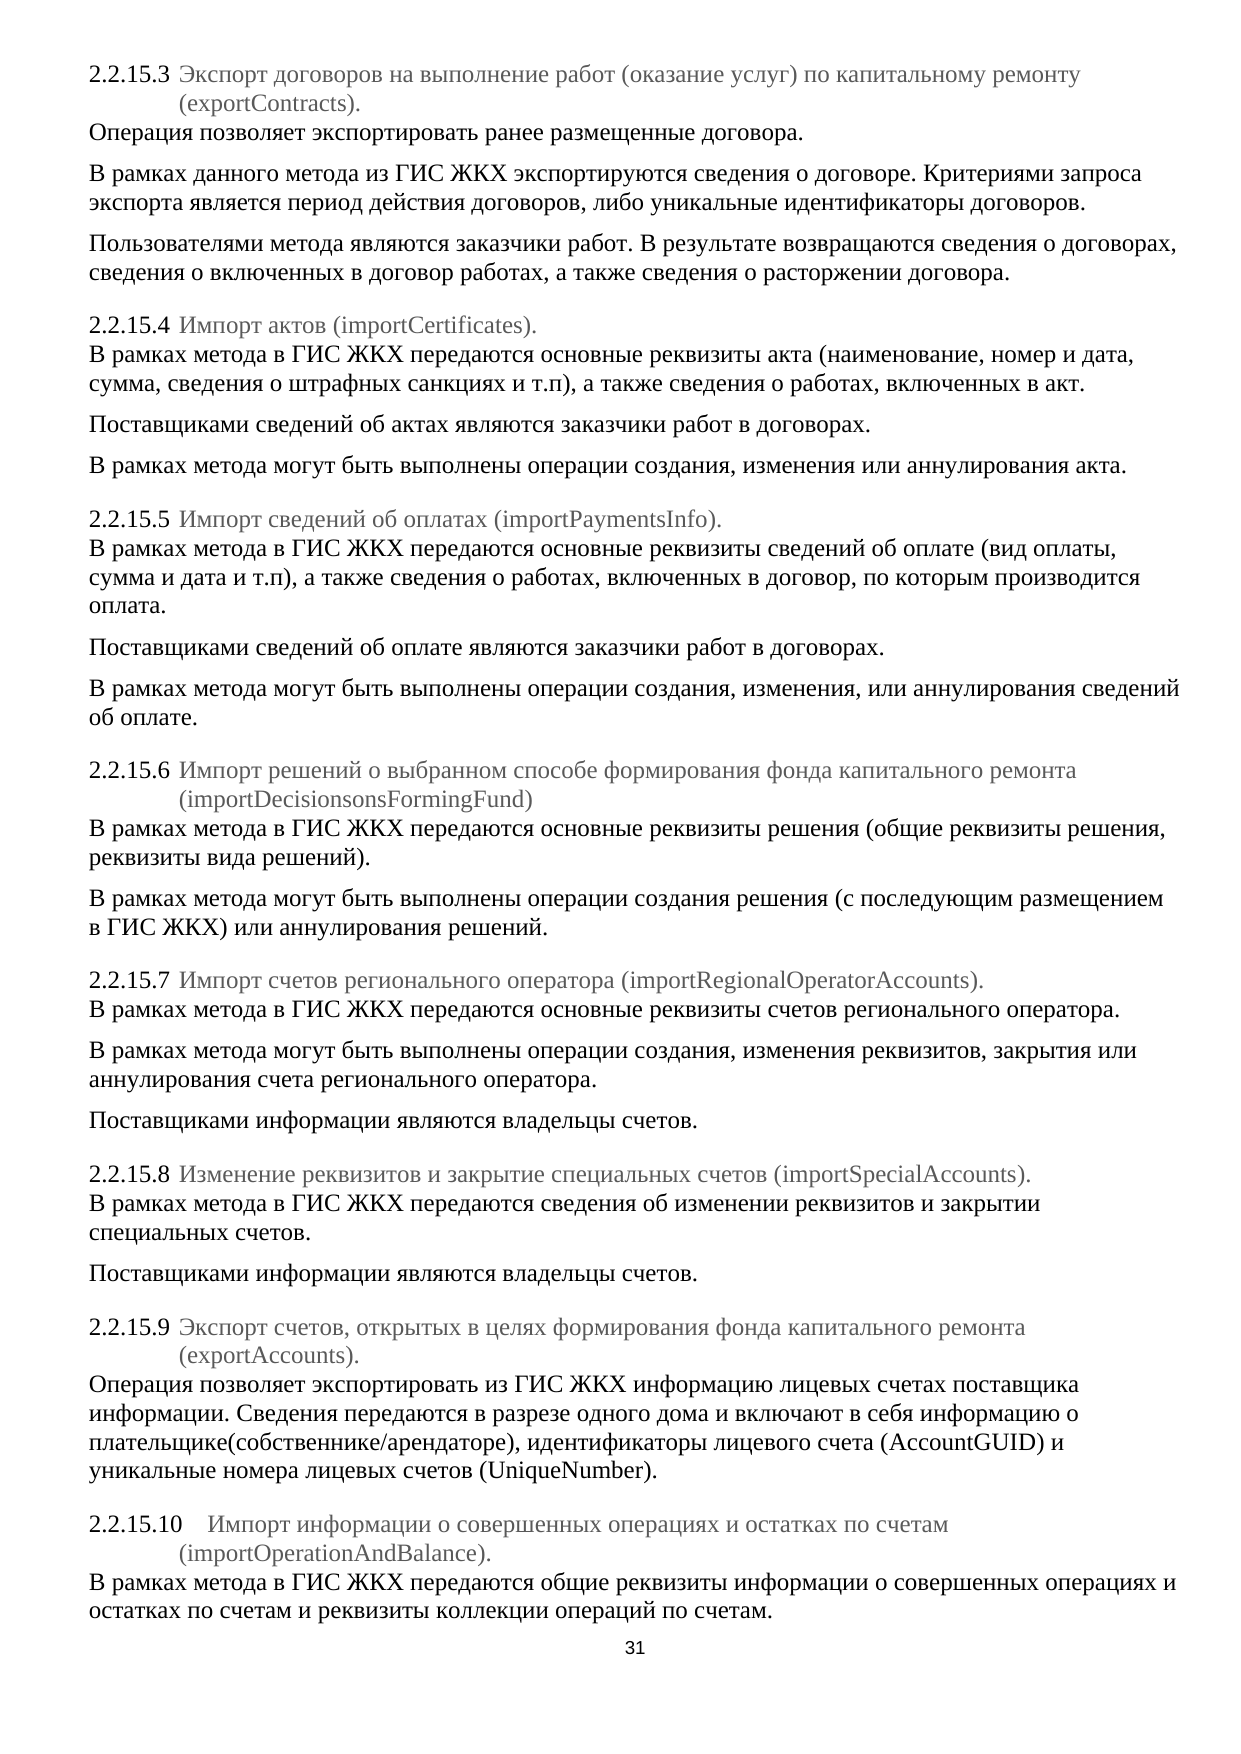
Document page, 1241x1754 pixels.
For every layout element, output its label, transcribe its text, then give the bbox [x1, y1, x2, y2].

text Пользователями метода являются заказчики работ. В результате возвращаются сведения о договорах, сведения о включенных в договор работах, а также сведения о расторжении договора. [89, 228, 1181, 285]
text В рамках метода в ГИС ЖКХ передаются основные реквизиты сведений об оплате (вид оплаты, сумма и дата и т.п), а также сведения о работах, включенных в договор, по которым производится оплата. [89, 533, 1181, 619]
text В рамках метода в ГИС ЖКХ передаются основные реквизиты решения (общие реквизиты решения, реквизиты вида решений). [89, 813, 1181, 870]
text Операция позволяет экспортировать ранее размещенные договора. [89, 117, 1181, 145]
subtitle Импорт информации о совершенных операциях и остатках по счетам (importOperationAndBalance). [89, 1509, 1181, 1567]
subtitle Импорт сведений об оплатах (importPaymentsInfo). [89, 504, 1181, 533]
text В рамках метода могут быть выполнены операции создания, изменения реквизитов, закрытия или аннулирования счета регионального оператора. [89, 1035, 1181, 1093]
text В рамках метода могут быть выполнены операции создания решения (с последующим размещением в ГИС ЖКХ) или аннулирования решений. [89, 883, 1181, 940]
text Операция позволяет экспортировать из ГИС ЖКХ информацию лицевых счетах поставщика информации. Сведения передаются в разрезе одного дома и включают в себя информацию о плательщике(собственнике/арендаторе), идентификаторы лицевого счета (AccountGUID) и уникальные номера лицевых счетов (UniqueNumber). [89, 1369, 1181, 1484]
text В рамках метода в ГИС ЖКХ передаются сведения об изменении реквизитов и закрытии специальных счетов. [89, 1188, 1181, 1245]
text В рамках метода в ГИС ЖКХ передаются общие реквизиты информации о совершенных операциях и остатках по счетам и реквизиты коллекции операций по счетам. [89, 1567, 1181, 1624]
subtitle Импорт актов (importCertificates). [89, 310, 1181, 339]
subtitle Экспорт счетов, открытых в целях формирования фонда капитального ремонта (exportAccounts). [89, 1312, 1181, 1369]
text Поставщиками информации являются владельцы счетов. [89, 1258, 1181, 1287]
subtitle Экспорт договоров на выполнение работ (оказание услуг) по капитальному ремонту (exportContracts). [89, 59, 1181, 117]
text В рамках метода в ГИС ЖКХ передаются основные реквизиты счетов регионального оператора. [89, 994, 1181, 1023]
subtitle Изменение реквизитов и закрытие специальных счетов (importSpecialAccounts). [89, 1159, 1181, 1188]
text Поставщиками сведений об актах являются заказчики работ в договорах. [89, 409, 1181, 438]
text Поставщиками информации являются владельцы счетов. [89, 1105, 1181, 1134]
text В рамках метода могут быть выполнены операции создания, изменения или аннулирования акта. [89, 450, 1181, 479]
subtitle Импорт решений о выбранном способе формирования фонда капитального ремонта (importDecisionsonsFormingFund) [89, 755, 1181, 813]
text В рамках данного метода из ГИС ЖКХ экспортируются сведения о договоре. Критериями запроса экспорта является период действия договоров, либо уникальные идентификаторы договоров. [89, 158, 1181, 215]
text В рамках метода в ГИС ЖКХ передаются основные реквизиты акта (наименование, номер и дата, сумма, сведения о штрафных санкциях и т.п), а также сведения о работах, включенных в акт. [89, 339, 1181, 397]
subtitle Импорт счетов регионального оператора (importRegionalOperatorAccounts). [89, 965, 1181, 994]
text Поставщиками сведений об оплате являются заказчики работ в договорах. [89, 632, 1181, 660]
text В рамках метода могут быть выполнены операции создания, изменения, или аннулирования сведений об оплате. [89, 673, 1181, 730]
